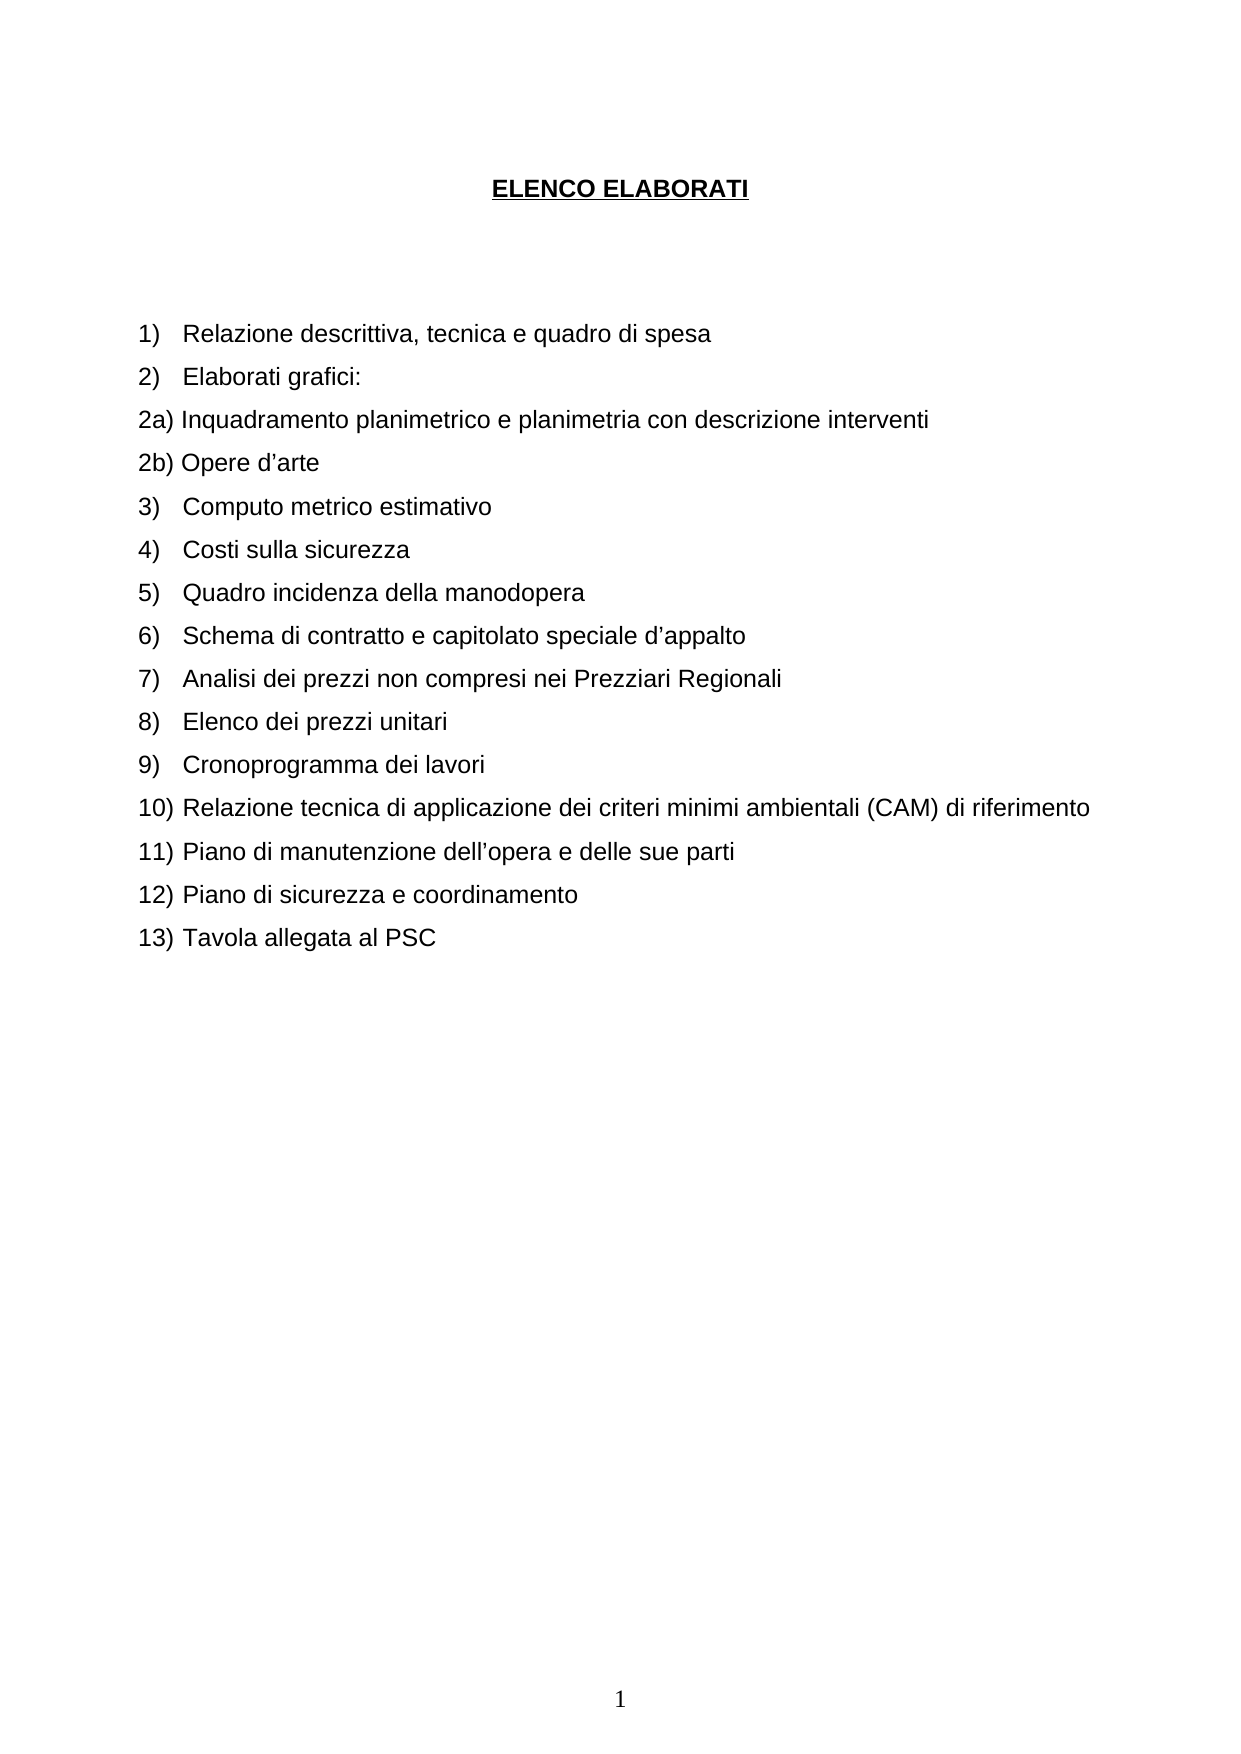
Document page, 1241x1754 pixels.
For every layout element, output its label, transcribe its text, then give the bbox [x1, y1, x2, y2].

list Tavola allegata al PSC [138, 923, 1140, 951]
text ELENCO ELABORATI [100, 174, 1140, 202]
list Costi sulla sicurezza [138, 534, 1140, 563]
list Cronoprogramma dei lavori [138, 750, 1140, 779]
text 2a) Inquadramento planimetrico e planimetria con descrizione interventi [138, 405, 1140, 434]
text 2b) Opere d’arte [138, 448, 1140, 477]
list Schema di contratto e capitolato speciale d’appalto [138, 621, 1140, 649]
list Analisi dei prezzi non compresi nei Prezziari Regionali [138, 664, 1140, 693]
list Elenco dei prezzi unitari [138, 707, 1140, 736]
list Relazione tecnica di applicazione dei criteri minimi ambientali (CAM) di riferimento [138, 793, 1140, 822]
list Piano di manutenzione dell’opera e delle sue parti [138, 836, 1140, 865]
list Elaborati grafici: [138, 362, 1140, 391]
list Computo metrico estimativo [138, 491, 1140, 520]
list Piano di sicurezza e coordinamento [138, 879, 1140, 908]
list Quadro incidenza della manodopera [138, 578, 1140, 606]
list Relazione descrittiva, tecnica e quadro di spesa [138, 319, 1140, 348]
